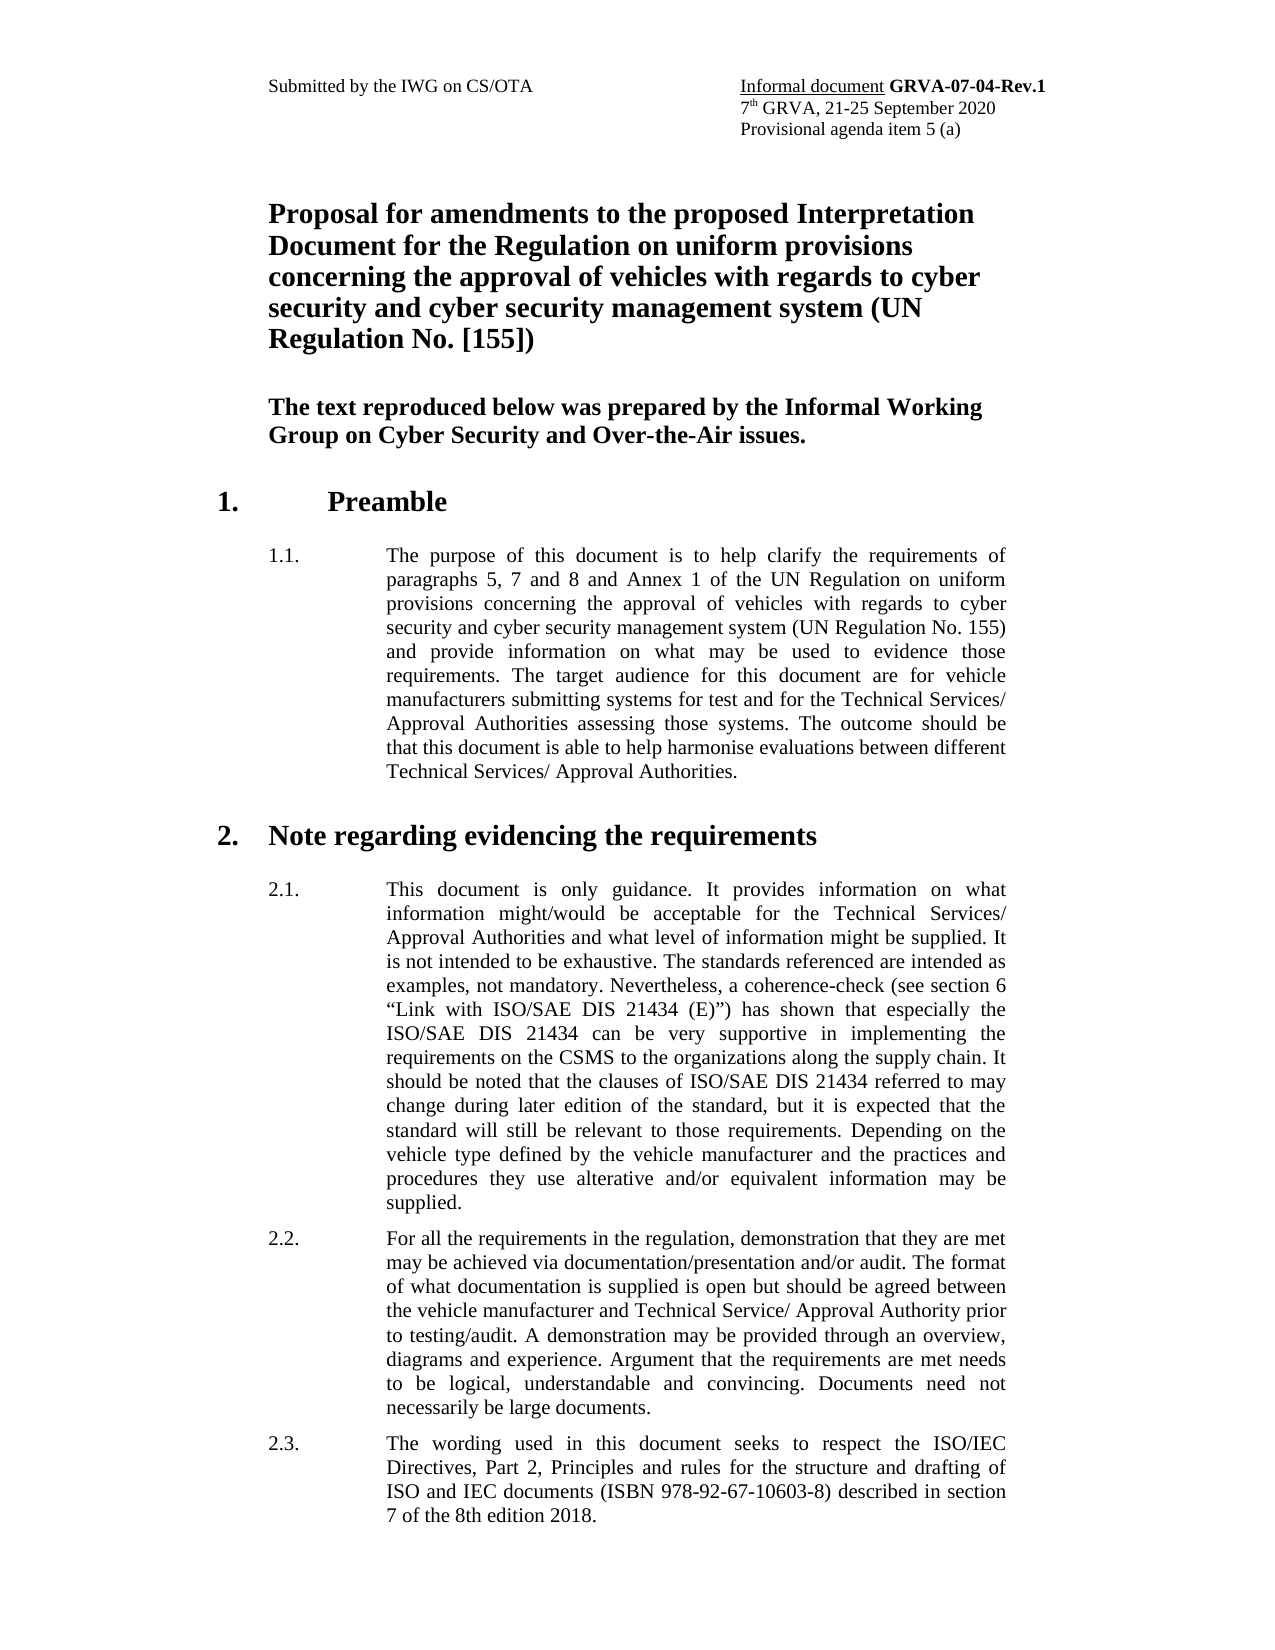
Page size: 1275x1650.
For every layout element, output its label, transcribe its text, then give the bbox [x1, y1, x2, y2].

text 2.2. For all the requirements in the regulation, demonstration that they are met may be achieved via documentation/presentation and/or audit. The format of what documentation is supplied is open but should be agreed between the vehicle manufacturer and Technical Service/ Approval Authority prior to testing/audit. A demonstration may be provided through an overview, diagrams and experience. Argument that the requirements are met needs to be logical, understandable and convincing. Documents need not necessarily be large documents. [268, 1226, 1007, 1419]
text 2.3. The wording used in this document seeks to respect the ISO/IEC Directives, Part 2, Principles and rules for the structure and drafting of ISO and IEC documents (ISBN 978-92-67-10603-8) described in section 7 of the 8th edition 2018. [268, 1431, 1007, 1527]
text 2. Note regarding evidencing the requirements [150, 821, 1007, 852]
text 1. Preamble [150, 486, 1007, 517]
text Proposal for amendments to the proposed Interpretation Document for the Regulation on uniform provisions concerning the approval of vehicles with regards to cyber security and cyber security management system (UN Regulation No. [155]) [150, 199, 1007, 355]
text 2.1. This document is only guidance. It provides information on what information might/would be acceptable for the Technical Services/ Approval Authorities and what level of information might be supplied. It is not intended to be exhaustive. The standards referenced are intended as examples, not mandatory. Nevertheless, a coherence-check (see section 6 “Link with ISO/SAE DIS 21434 (E)”) has shown that especially the ISO/SAE DIS 21434 can be very supportive in implementing the requirements on the CSMS to the organizations along the supply chain. It should be noted that the clauses of ISO/SAE DIS 21434 referred to may change during later edition of the standard, but it is expected that the standard will still be relevant to those requirements. Depending on the vehicle type defined by the vehicle manufacturer and the practices and procedures they use alterative and/or equivalent information may be supplied. [268, 877, 1007, 1214]
text 1.1. The purpose of this document is to help clarify the requirements of paragraphs 5, 7 and 8 and Annex 1 of the UN Regulation on uniform provisions concerning the approval of vehicles with regards to cyber security and cyber security management system (UN Regulation No. 155) and provide information on what may be used to evidence those requirements. The target audience for this document are for vehicle manufacturers submitting systems for test and for the Technical Services/ Approval Authorities assessing those systems. The outcome should be that this document is able to help harmonise evaluations between different Technical Services/ Approval Authorities. [268, 542, 1007, 783]
text The text reproduced below was prepared by the Informal Working Group on Cyber Security and Over-the-Air issues. [150, 392, 1007, 449]
